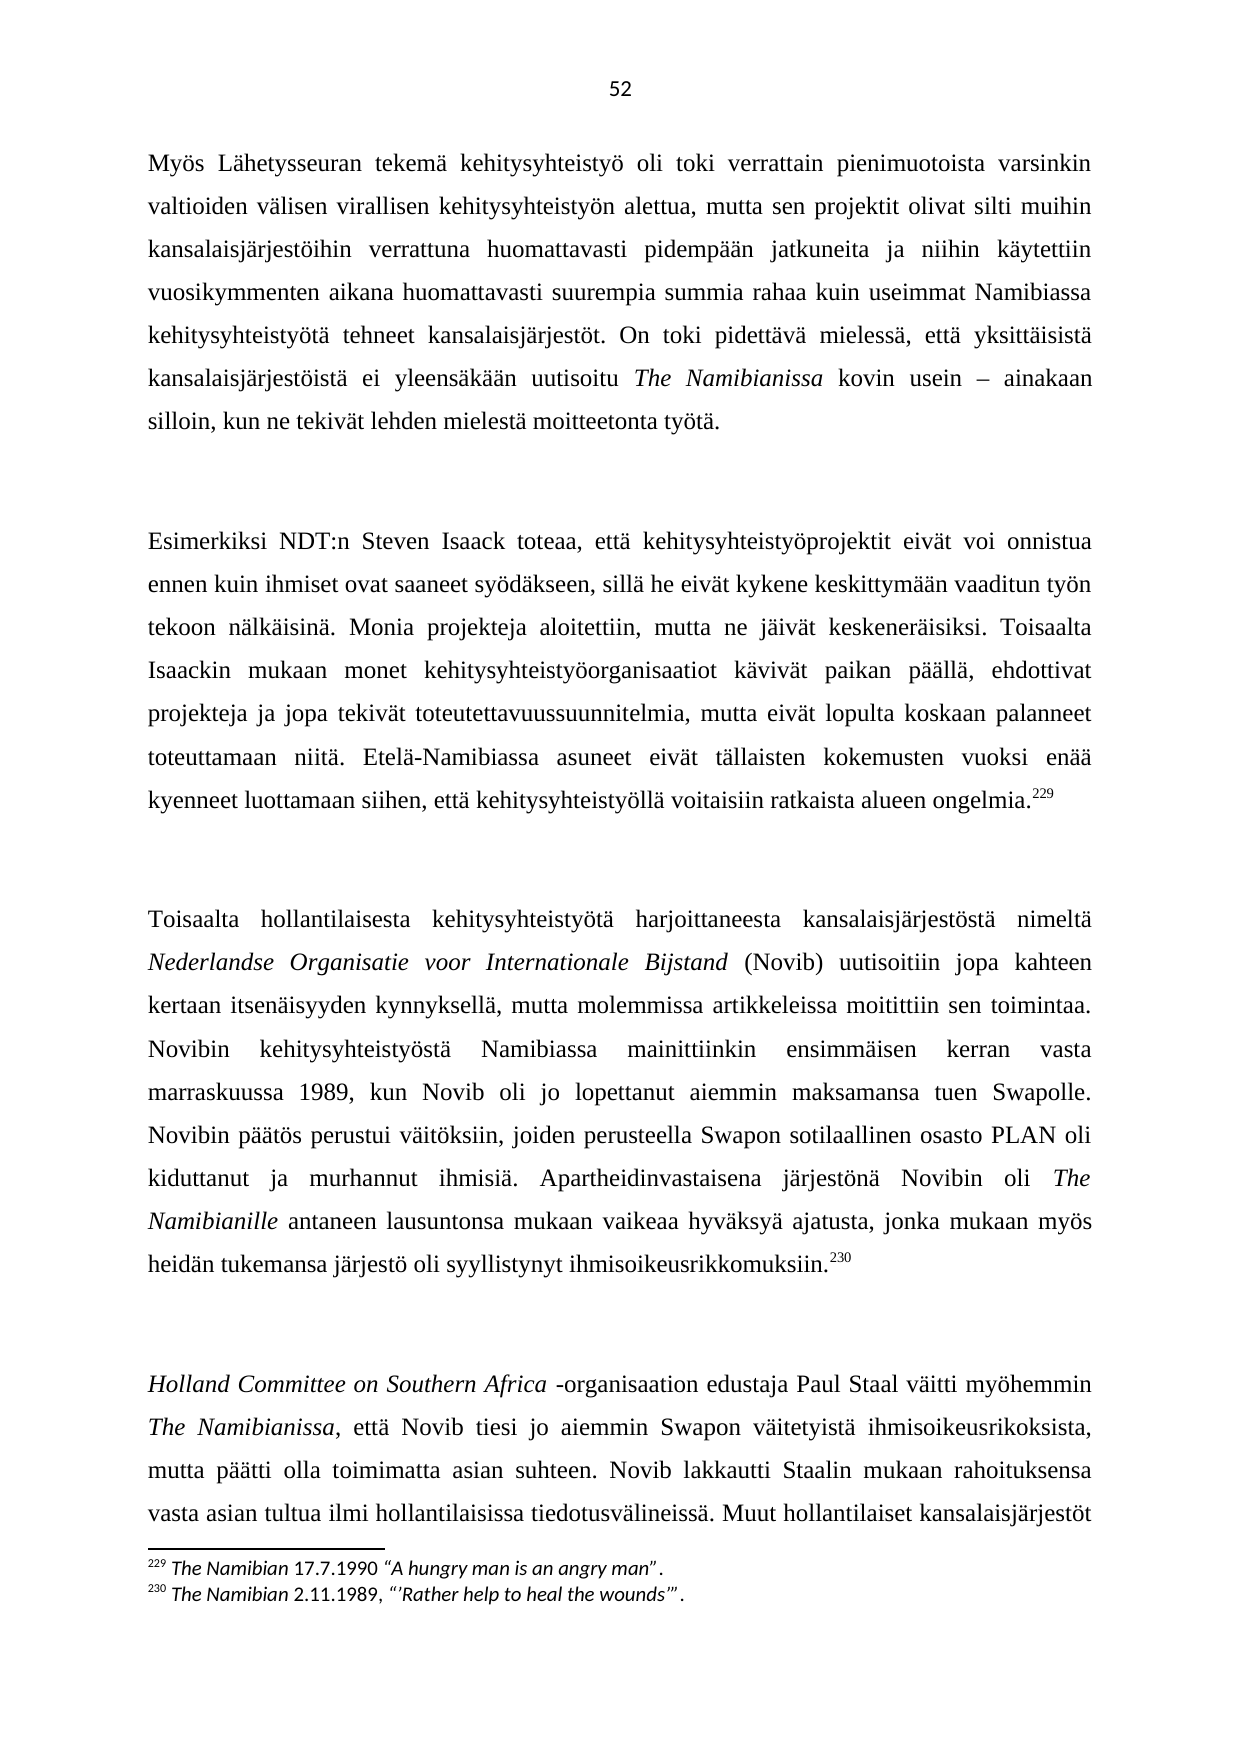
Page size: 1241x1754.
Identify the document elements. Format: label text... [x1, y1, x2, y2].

text Toisaalta hollantilaisesta kehitysyhteistyötä harjoittaneesta kansalaisjärjestöstä nimeltä Nederlandse Organisatie voor Internationale Bijstand (Novib) uutisoitiin jopa kahteen kertaan itsenäisyyden kynnyksellä, mutta molemmissa artikkeleissa moitittiin sen toimintaa. Novibin kehitysyhteistyöstä Namibiassa mainittiinkin ensimmäisen kerran vasta marraskuussa 1989, kun Novib oli jo lopettanut aiemmin maksamansa tuen Swapolle. Novibin päätös perustui väitöksiin, joiden perusteella Swapon sotilaallinen osasto PLAN oli kiduttanut ja murhannut ihmisiä. Apartheidinvastaisena järjestönä Novibin oli The Namibianille antaneen lausuntonsa mukaan vaikeaa hyväksyä ajatusta, jonka mukaan myös heidän tukemansa järjestö oli syyllistynyt ihmisoikeusrikkomuksiin. [148, 904, 1092, 1278]
text Esimerkiksi NDT:n Steven Isaack toteaa, että kehitysyhteistyöprojektit eivät voi onnistua ennen kuin ihmiset ovat saaneet syödäkseen, sillä he eivät kykene keskittymään vaaditun työn tekoon nälkäisinä. Monia projekteja aloitettiin, mutta ne jäivät keskeneräisiksi. Toisaalta Isaackin mukaan monet kehitysyhteistyöorganisaatiot kävivät paikan päällä, ehdottivat projekteja ja jopa tekivät toteutettavuussuunnitelmia, mutta eivät lopulta koskaan palanneet toteuttamaan niitä. Etelä-Namibiassa asuneet eivät tällaisten kokemusten vuoksi enää kyenneet luottamaan siihen, että kehitysyhteistyöllä voitaisiin ratkaista alueen ongelmia. [148, 526, 1092, 813]
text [148, 1369, 1092, 1527]
text Myös Lähetysseuran tekemä kehitysyhteistyö oli toki verrattain pienimuotoista varsinkin valtioiden välisen virallisen kehitysyhteistyön alettua, mutta sen projektit olivat silti muihin kansalaisjärjestöihin verrattuna huomattavasti pidempään jatkuneita ja niihin käytettiin vuosikymmenten aikana huomattavasti suurempia summia rahaa kuin useimmat Namibiassa kehitysyhteistyötä tehneet kansalaisjärjestöt. On toki pidettävä mielessä, että yksittäisistä kansalaisjärjestöistä ei yleensäkään uutisoitu The Namibianissa kovin usein – ainakaan silloin, kun ne tekivät lehden mielestä moitteetonta työtä. [148, 148, 1092, 435]
